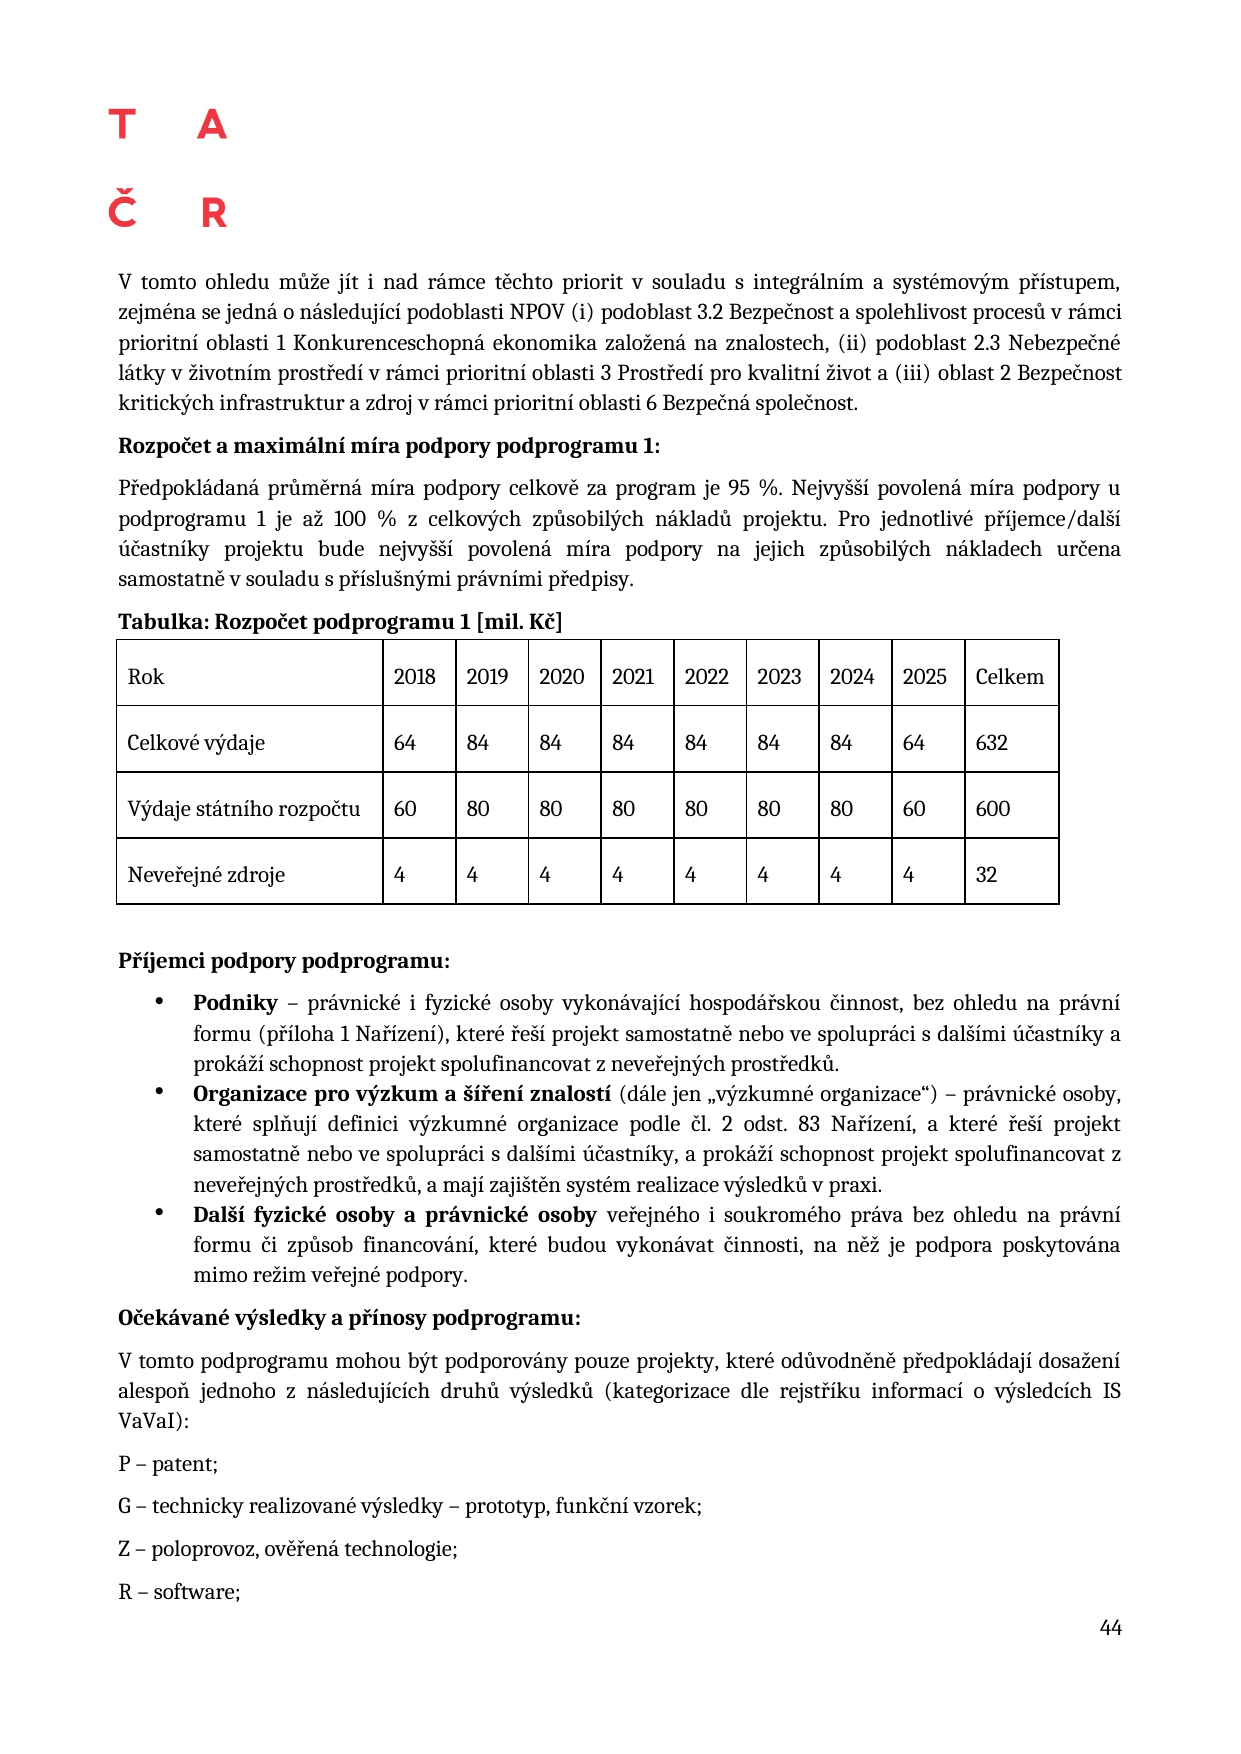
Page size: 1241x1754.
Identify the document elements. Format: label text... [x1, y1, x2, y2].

table_cell 64 [893, 706, 964, 771]
table_cell 80 [747, 773, 818, 837]
table_header Rok [117, 640, 382, 705]
text V tomto podprogramu mohou být podporovány pouze projekty, které odůvodněně předpokládají dosažení alespoň jednoho z následujících druhů výsledků (kategorizace dle rejstříku informací o výsledcích IS VaVaI): [118, 1347, 1122, 1434]
text V tomto ohledu může jít i nad rámce těchto priorit v souladu s integrálním a systémovým přístupem, zejména se jedná o následující podoblasti NPOV (i) podoblast 3.2 Bezpečnost a spolehlivost procesů v rámci prioritní oblasti 1 Konkurenceschopná ekonomika založená na znalostech, (ii) podoblast 2.3 Nebezpečné látky v životním prostředí v rámci prioritní oblasti 3 Prostředí pro kvalitní život a (iii) oblast 2 Bezpečnost kritických infrastruktur a zdroj v rámci prioritní oblasti 6 Bezpečná společnost. [118, 269, 1122, 416]
text Příjemci podpory podprogramu: [118, 917, 1122, 974]
table_cell 60 [384, 773, 455, 837]
table_cell 80 [457, 773, 528, 837]
table_cell 80 [602, 773, 673, 837]
table_header 2019 [457, 640, 528, 705]
text Rozpočet a maximální míra podpory podprogramu 1: [118, 432, 1122, 459]
table_cell 84 [820, 706, 891, 771]
table_header 2025 [893, 640, 964, 705]
table_cell 600 [966, 773, 1058, 837]
table_cell 64 [384, 706, 455, 771]
text Tabulka: Rozpočet podprogramu 1 [mil. Kč] [118, 608, 1122, 635]
table_cell 60 [893, 773, 964, 837]
text G – technicky realizované výsledky – prototyp, funkční vzorek; [118, 1493, 1122, 1520]
table_cell 632 [966, 706, 1058, 771]
table_cell 4 [602, 839, 673, 903]
text P – patent; [118, 1451, 1122, 1477]
text Předpokládaná průměrná míra podpory celkově za program je 95 %. Nejvyšší povolená míra podpory u podprogramu 1 je až 100 % z celkových způsobilých nákladů projektu. Pro jednotlivé příjemce/další účastníky projektu bude nejvyšší povolená míra podpory na jejich způsobilých nákladech určena samostatně v souladu s příslušnými právními předpisy. [118, 475, 1122, 592]
table_cell 4 [457, 839, 528, 903]
table_cell 4 [747, 839, 818, 903]
table_cell 84 [529, 706, 600, 771]
list Další fyzické osoby a právnické osoby veřejného i soukromého práva bez ohledu na právní formu či způsob financování, které budou vykonávat činnosti, na něž je podpora poskytována mimo režim veřejné podpory. [156, 1202, 1122, 1288]
table_cell 4 [893, 839, 964, 903]
table_header 2023 [747, 640, 818, 705]
list Podniky – právnické i fyzické osoby vykonávající hospodářskou činnost, bez ohledu na právní formu (příloha 1 Nařízení), které řeší projekt samostatně nebo ve spolupráci s dalšími účastníky a prokáží schopnost projekt spolufinancovat z neveřejných prostředků. [156, 990, 1122, 1077]
table_cell 84 [457, 706, 528, 771]
table_header 2021 [602, 640, 673, 705]
table_cell 84 [602, 706, 673, 771]
table_cell 32 [966, 839, 1058, 903]
list Organizace pro výzkum a šíření znalostí (dále jen „výzkumné organizace“) – právnické osoby, které splňují definici výzkumné organizace podle čl. 2 odst. 83 Nařízení, a které řeší projekt samostatně nebo ve spolupráci s dalšími účastníky, a prokáží schopnost projekt spolufinancovat z neveřejných prostředků, a mají zajištěn systém realizace výsledků v praxi. [156, 1081, 1122, 1198]
table_cell 4 [529, 839, 600, 903]
table_cell 84 [747, 706, 818, 771]
table_header 2024 [820, 640, 891, 705]
table_cell 4 [820, 839, 891, 903]
table_cell 80 [675, 773, 746, 837]
table_cell 80 [820, 773, 891, 837]
table_cell 4 [384, 839, 455, 903]
table_header 2020 [529, 640, 600, 705]
picture [0, 0, 227, 227]
text R – software; [118, 1579, 1122, 1605]
table_cell 80 [529, 773, 600, 837]
table_cell Výdaje státního rozpočtu [117, 773, 382, 837]
table_cell 4 [675, 839, 746, 903]
table_header Celkem [966, 640, 1058, 705]
table_header 2018 [384, 640, 455, 705]
table_cell 84 [675, 706, 746, 771]
table_cell Neveřejné zdroje [117, 839, 382, 903]
text Z – poloprovoz, ověřená technologie; [118, 1536, 1122, 1562]
text Očekávané výsledky a přínosy podprogramu: [118, 1305, 1122, 1331]
table_header 2022 [675, 640, 746, 705]
table_cell Celkové výdaje [117, 706, 382, 771]
